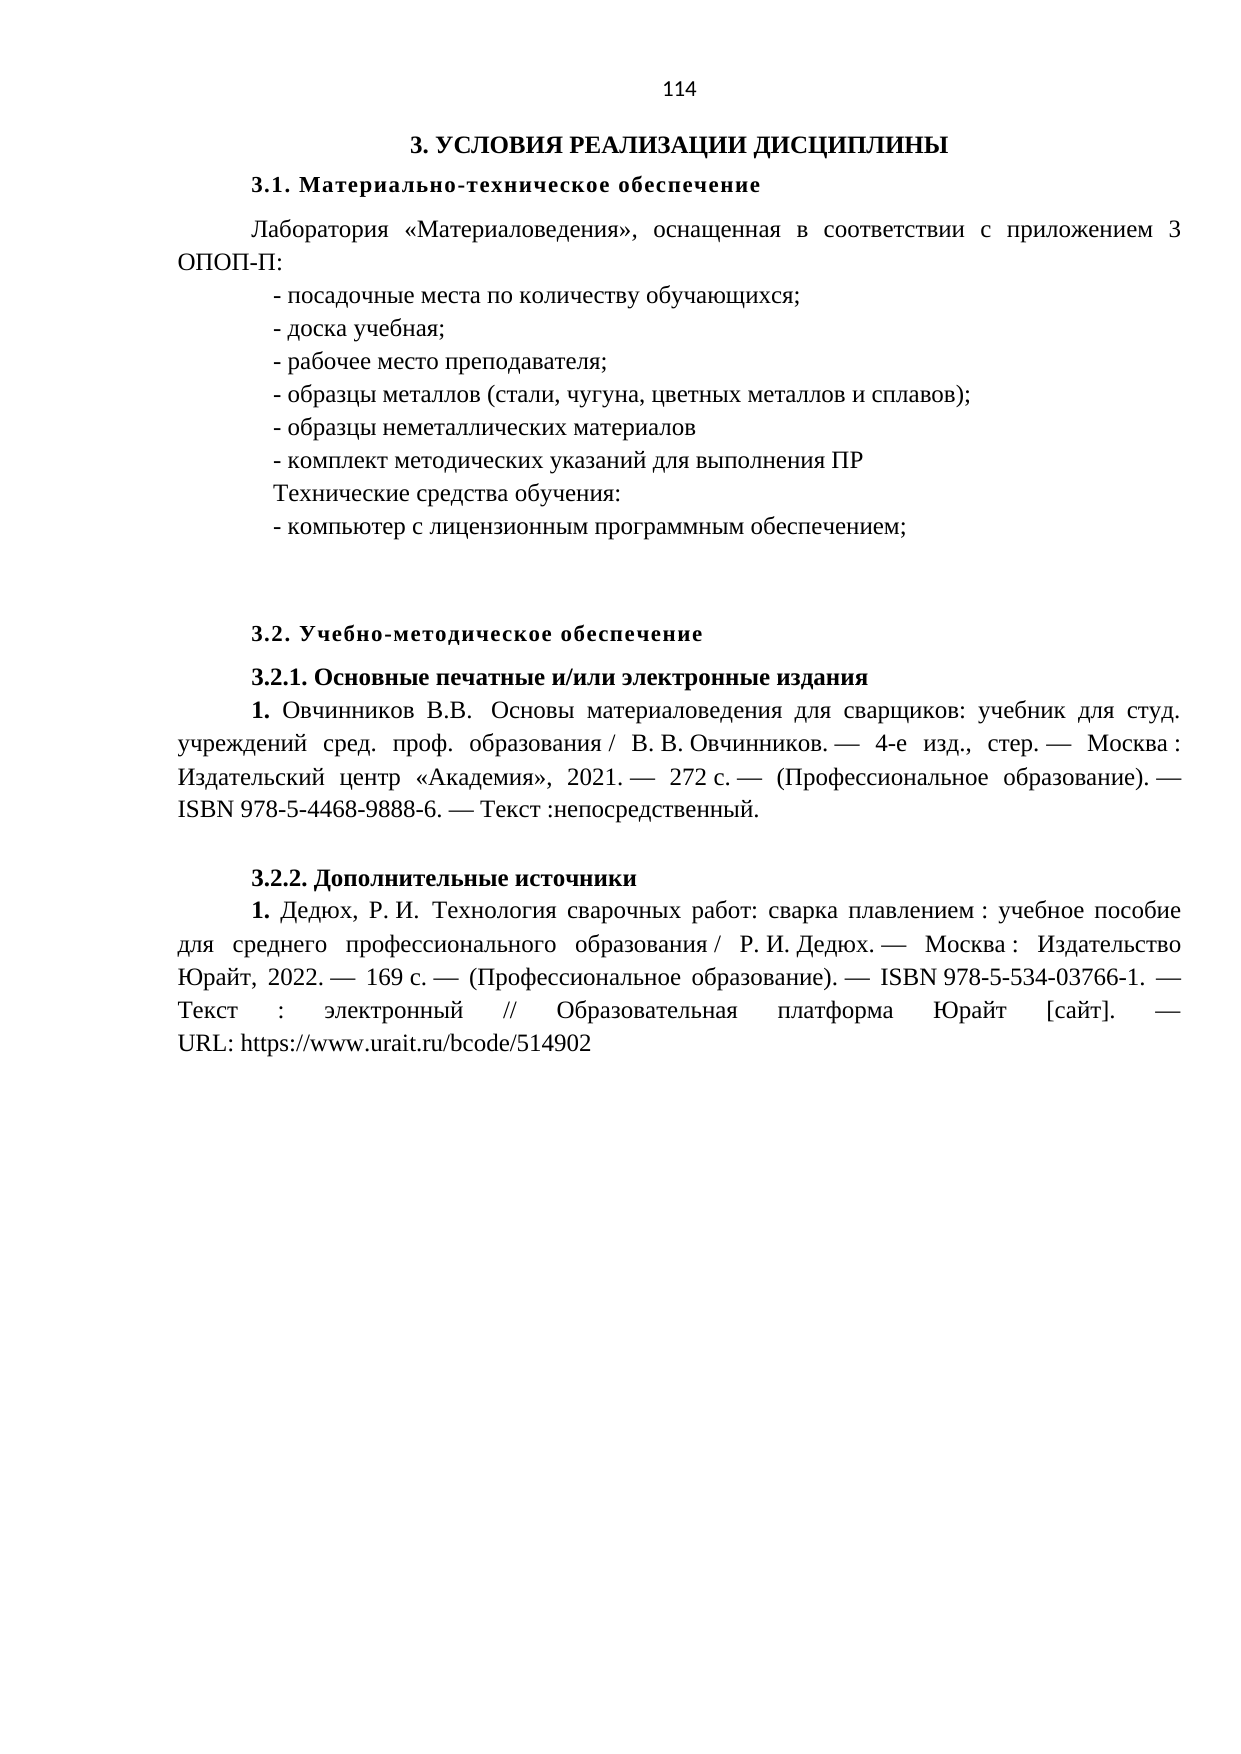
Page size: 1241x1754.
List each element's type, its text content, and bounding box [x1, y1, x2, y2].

text - компьютер с лицензионным программным обеспечением; [177, 511, 1181, 540]
text - комплект методических указаний для выполнения ПР [177, 445, 1181, 474]
text 3.2.2. Дополнительные источники [177, 863, 1181, 891]
text 3.1. Материально-техническое обеспечение [177, 171, 1181, 197]
text - образцы металлов (стали, чугуна, цветных металлов и сплавов); [177, 379, 1181, 408]
text - образцы неметаллических материалов [177, 412, 1181, 441]
text 1. Дедюх, Р. И. Технология сварочных работ: сварка плавлением : учебное пособие для среднего профессионального образования / Р. И. Дедюх. — Москва : Издательство Юрайт, 2022. — 169 с. — (Профессиональное образование). — ISBN 978-5-534-03766-1. — Текст : электронный // Образовательная платформа Юрайт [сайт]. — URL: https://www.urait.ru/bcode/514902 [177, 896, 1181, 1056]
text Лаборатория «Материаловедения», оснащенная в соответствии с приложением 3 ОПОП-П: [177, 214, 1181, 276]
text - посадочные места по количеству обучающихся; [177, 280, 1181, 309]
text - рабочее место преподавателя; [177, 346, 1181, 375]
text 3.2. Учебно-методическое обеспечение [177, 620, 1181, 646]
text 3. Условия реализации ДИСЦИПЛИНЫ [177, 130, 1181, 159]
text Технические средства обучения: [177, 478, 1181, 507]
text 3.2.1. Основные печатные и/или электронные издания [177, 662, 1181, 691]
text 1. Овчинников В.В. Основы материаловедения для сварщиков: учебник для студ. учреждений сред. проф. образования / В. В. Овчинников. — 4-е изд., стер. — Москва : Издательский центр «Академия», 2021. — 272 с. — (Профессиональное образование). — ISBN 978-5-4468-9888-6. — Текст :непосредственный. [177, 696, 1181, 823]
text - доска учебная; [177, 313, 1181, 342]
